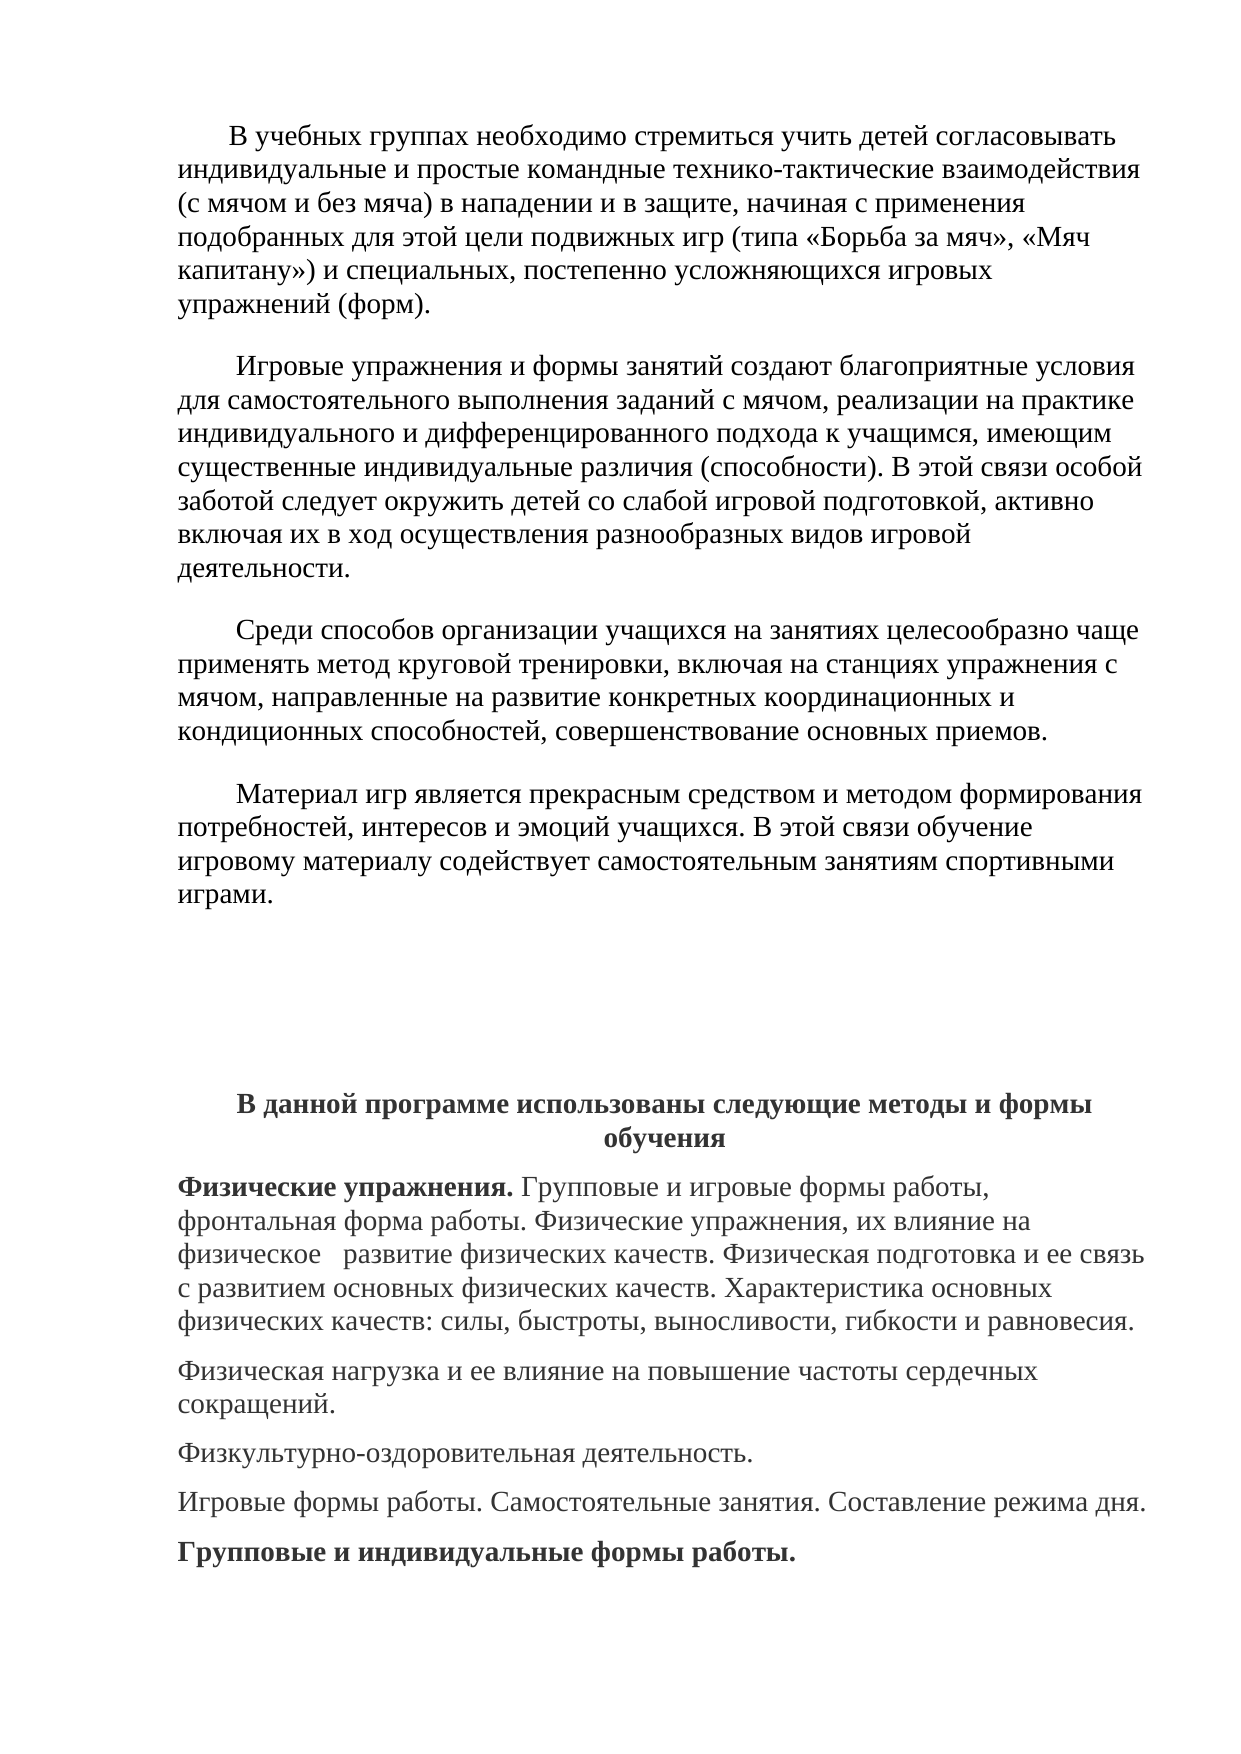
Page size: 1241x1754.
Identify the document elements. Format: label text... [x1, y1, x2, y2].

text Физическая нагрузка и ее влияние на повышение частоты сердечных сокращений. [177, 1353, 1152, 1420]
text Групповые и индивидуальные формы работы. [177, 1534, 1152, 1567]
text В данной программе использованы следующие методы и формы обучения [177, 1087, 1152, 1154]
text Материал игр является прекрасным средством и методом формирования потребностей, интересов и эмоций учащихся. В этой связи обучение игровому материалу содействует самостоятельным занятиям спортивными играми. [177, 776, 1152, 910]
text В учебных группах необходимо стремиться учить детей согласовывать индивидуальные и простые командные технико-тактические взаимодействия (с мячом и без мяча) в нападении и в защите, начиная с применения подобранных для этой цели подвижных игр (типа «Борьба за мяч», «Мяч капитану») и специальных, постепенно усложняющихся игровых упражнений (форм). [177, 118, 1152, 319]
text Среди способов организации учащихся на занятиях целесообразно чаще применять метод круговой тренировки, включая на станциях упражнения с мячом, направленные на развитие конкретных координационных и кондиционных способностей, совершенствование основных приемов. [177, 612, 1152, 747]
text Физкультурно-оздоровительная деятельность. [177, 1435, 1152, 1469]
text Игровые формы работы. Самостоятельные занятия. Составление режима дня. [177, 1484, 1152, 1518]
text Игровые упражнения и формы занятий создают благоприятные условия для самостоятельного выполнения заданий с мячом, реализации на практике индивидуального и дифференцированного подхода к учащимся, имеющим существенные индивидуальные различия (способности). В этой связи особой заботой следует окружить детей со слабой игровой подготовкой, активно включая их в ход осуществления разнообразных видов игровой деятельности. [177, 348, 1152, 583]
text Физические упражнения. Групповые и игровые формы работы, фронтальная форма работы. Физические упражнения, их влияние на физическое развитие физических качеств. Физическая подготовка и ее связь с развитием основных физических качеств. Характеристика основных физических качеств: силы, быстроты, выносливости, гибкости и равновесия. [177, 1169, 1152, 1337]
